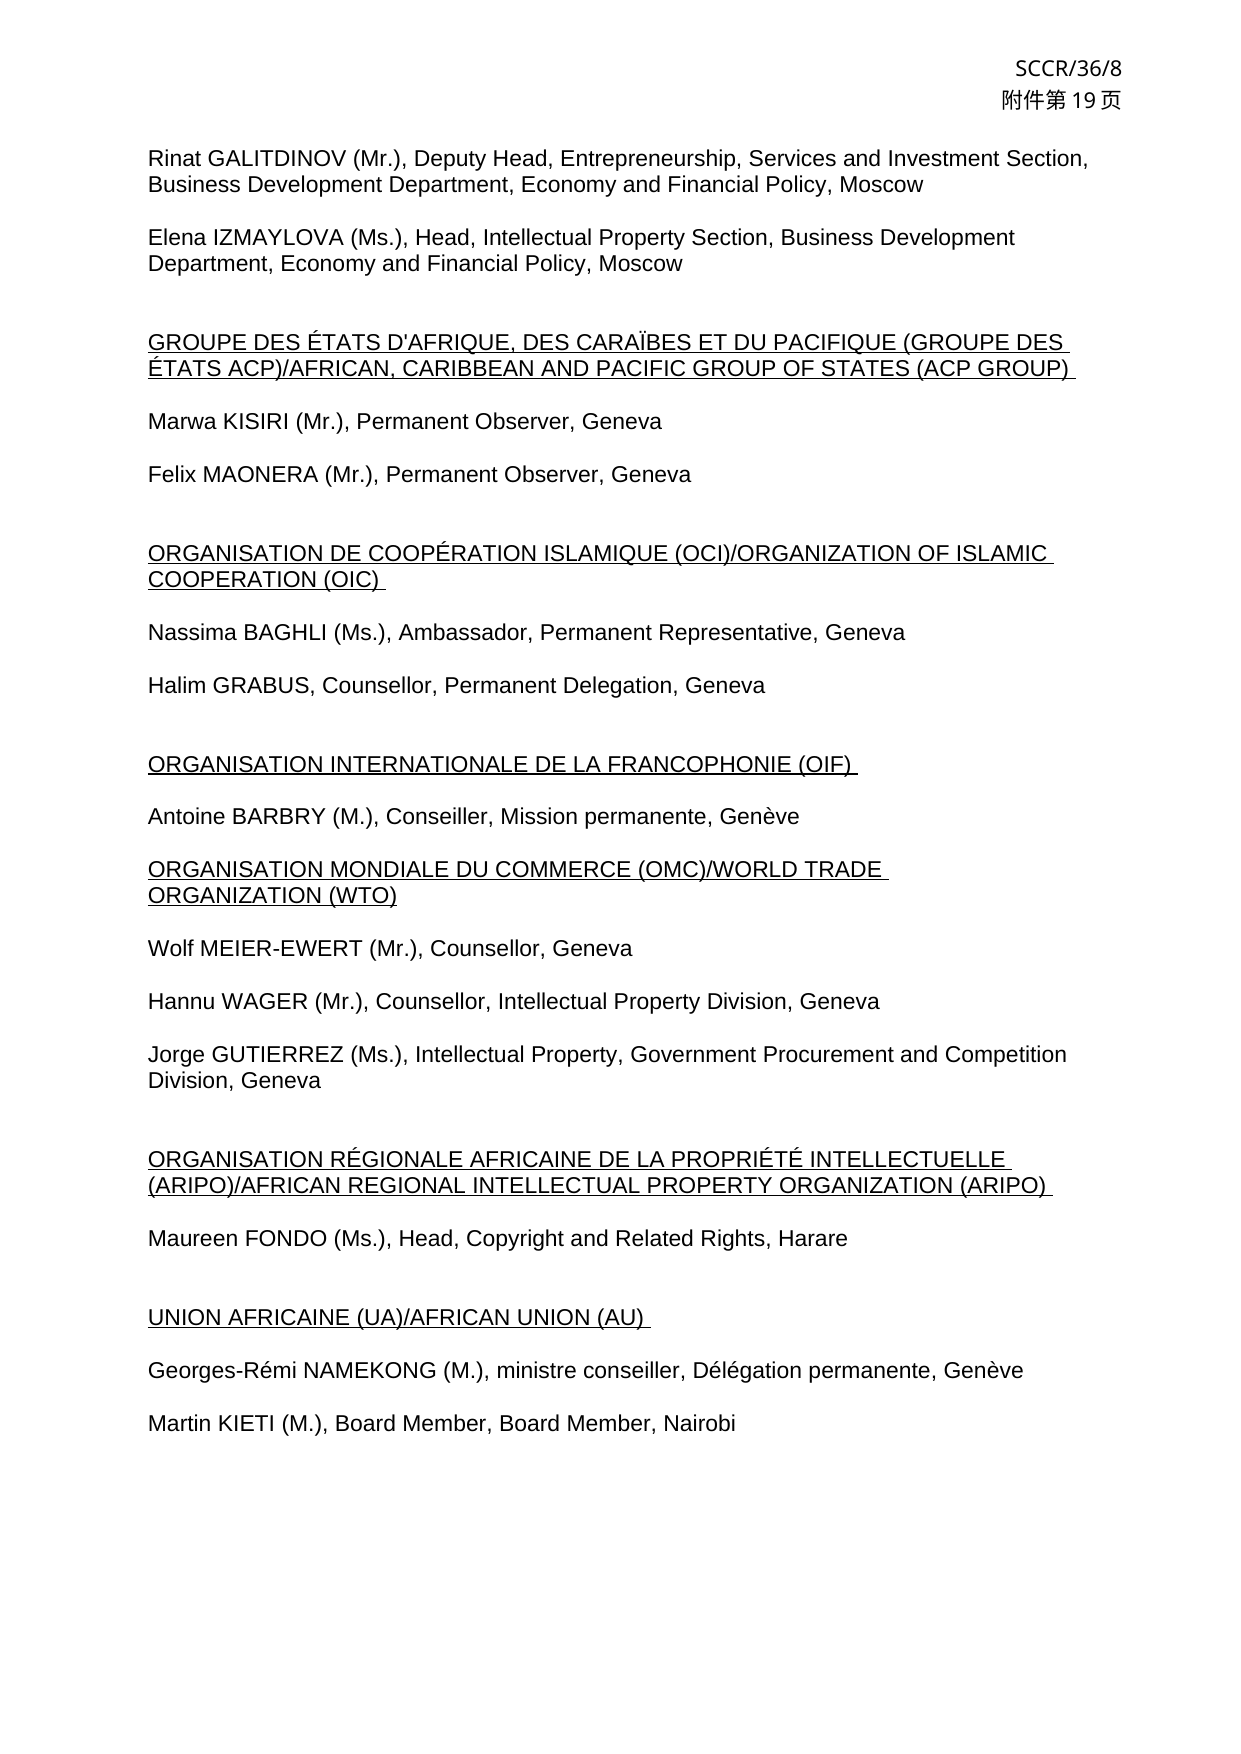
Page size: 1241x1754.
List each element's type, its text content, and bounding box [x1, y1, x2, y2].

text Martin KIETI (M.), Board Member, Board Member, Nairobi [148, 1409, 1122, 1436]
text Marwa KISIRI (Mr.), Permanent Observer, Geneva [148, 408, 1122, 434]
text Maureen FONDO (Ms.), Head, Copyright and Related Rights, Harare [148, 1225, 1122, 1251]
text ORGANISATION RÉGIONALE AFRICAINE DE LA PROPRIÉTÉ INTELLECTUELLE (ARIPO)/AFRICAN REGIONAL INTELLECTUAL PROPERTY ORGANIZATION (ARIPO) [148, 1146, 1122, 1199]
text ORGANISATION INTERNATIONALE DE LA FRANCOPHONIE (OIF) [148, 751, 1122, 777]
text Hannu WAGER (Mr.), Counsellor, Intellectual Property Division, Geneva [148, 988, 1122, 1014]
text Felix MAONERA (Mr.), Permanent Observer, Geneva [148, 461, 1122, 487]
text UNION AFRICAINE (UA)/AFRICAN UNION (AU) [148, 1304, 1122, 1330]
text Elena IZMAYLOVA (Ms.), Head, Intellectual Property Section, Business Development Department, Economy and Financial Policy, Moscow [148, 223, 1122, 276]
text ORGANISATION DE COOPÉRATION ISLAMIQUE (OCI)/ORGANIZATION OF ISLAMIC COOPERATION (OIC) [148, 540, 1122, 592]
text Halim GRABUS, Counsellor, Permanent Delegation, Geneva [148, 672, 1122, 698]
text Georges-Rémi NAMEKONG (M.), ministre conseiller, Délégation permanente, Genève [148, 1357, 1122, 1383]
text GROUPE DES ÉTATS D'AFRIQUE, DES CARAÏBES ET DU PACIFIQUE (GROUPE DES ÉTATS ACP)/AFRICAN, CARIBBEAN AND PACIFIC GROUP OF STATES (ACP GROUP) [148, 329, 1122, 382]
text Wolf MEIER-EWERT (Mr.), Counsellor, Geneva [148, 935, 1122, 961]
text Nassima BAGHLI (Ms.), Ambassador, Permanent Representative, Geneva [148, 619, 1122, 645]
text Antoine BARBRY (M.), Conseiller, Mission permanente, Genève [148, 803, 1122, 830]
text Jorge GUTIERREZ (Ms.), Intellectual Property, Government Procurement and Competition Division, Geneva [148, 1041, 1122, 1093]
text ORGANIZATION (WTO) [148, 882, 1122, 909]
text Rinat GALITDINOV (Mr.), Deputy Head, Entrepreneurship, Services and Investment Section, Business Development Department, Economy and Financial Policy, Moscow [148, 144, 1122, 197]
text ORGANISATION MONDIALE DU COMMERCE (OMC)/WORLD TRADE [148, 856, 1122, 882]
